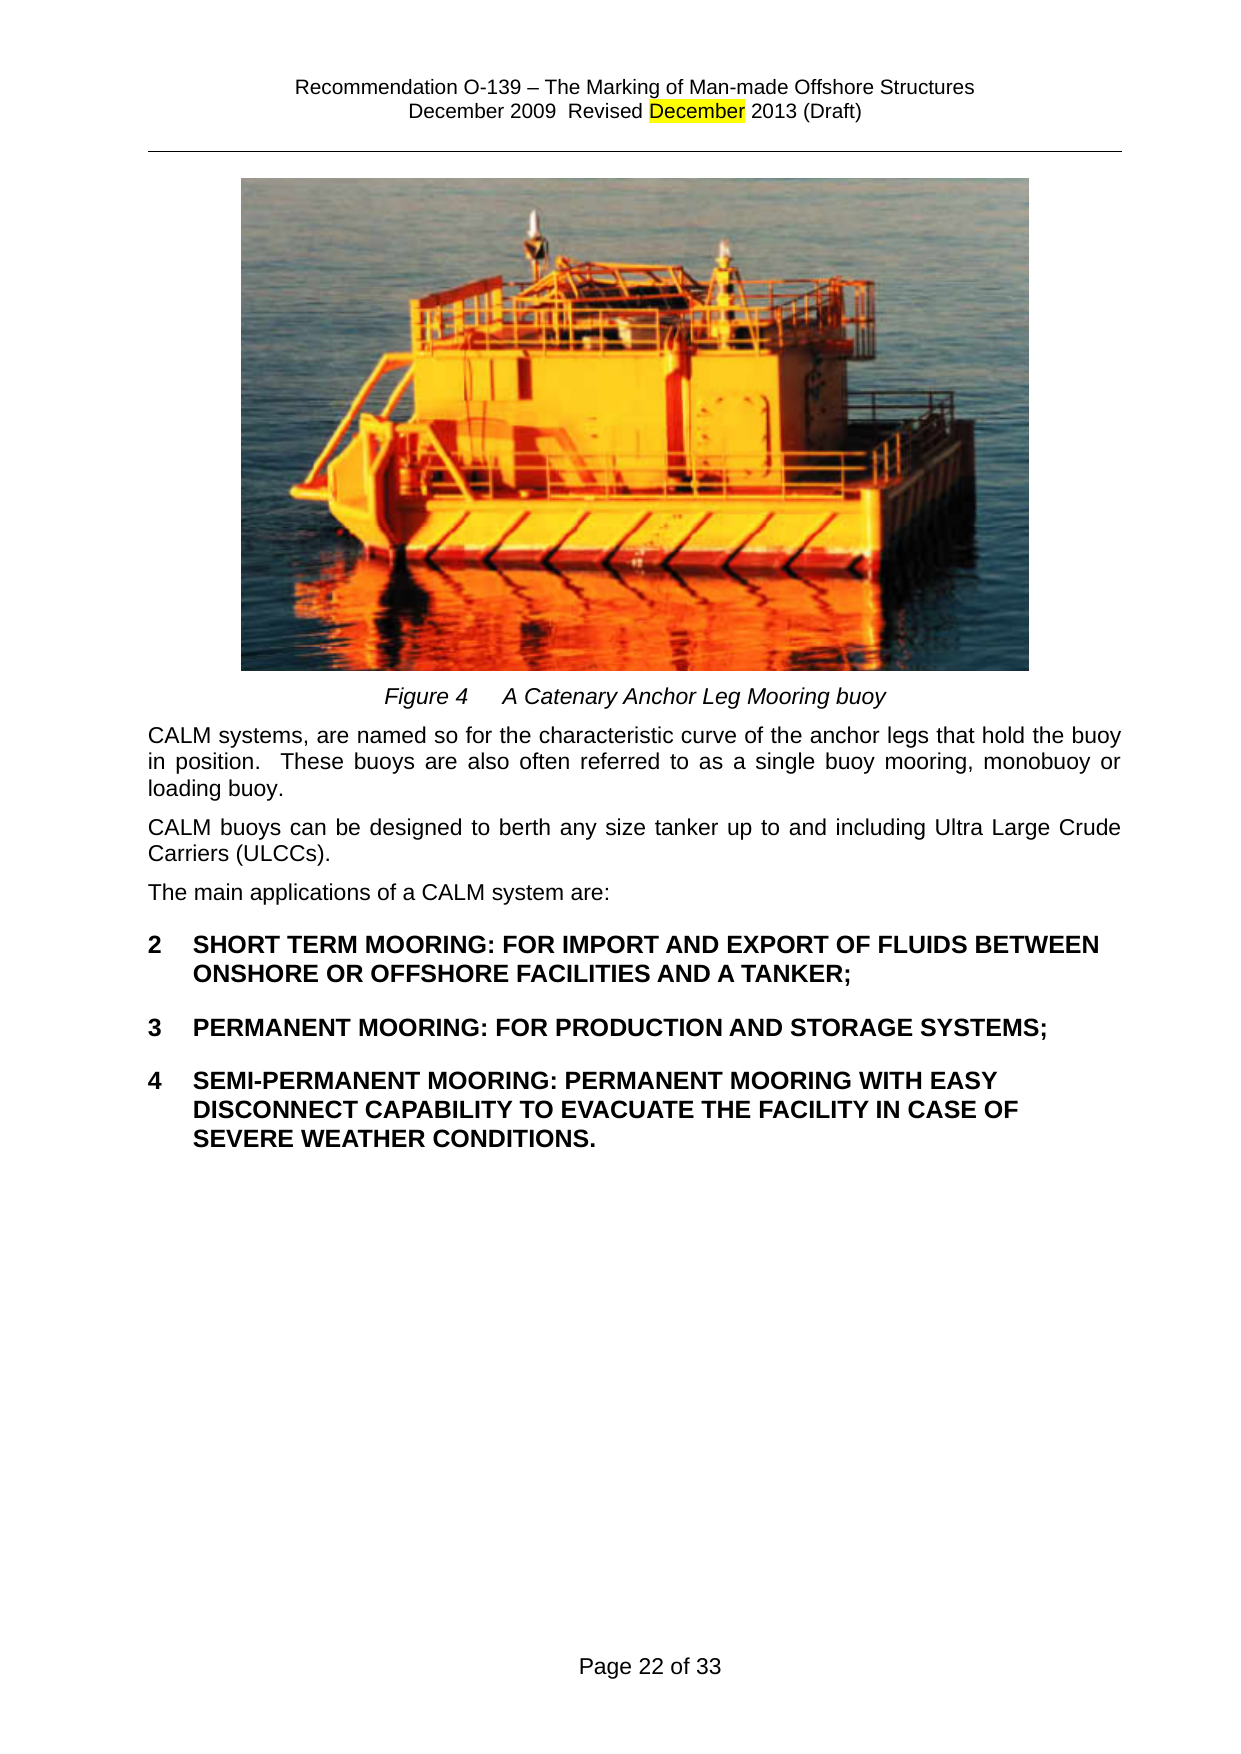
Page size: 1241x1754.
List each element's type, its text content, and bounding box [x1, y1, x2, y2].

subtitle Permanent Mooring: for production and storage systems; [148, 1012, 1122, 1041]
text A Catenary Anchor Leg Mooring buoy [148, 683, 1122, 709]
text The main applications of a CALM system are: [148, 879, 1122, 905]
text CALM buoys can be designed to berth any size tanker up to and including Ultra Large Crude Carriers (ULCCs). [148, 813, 1122, 866]
subtitle Semi-permanent Mooring: permanent mooring with easy disconnect capability to evacuate the facility in case of severe weather conditions. [148, 1066, 1122, 1152]
text CALM systems, are named so for the characteristic curve of the anchor legs that hold the buoy in position. These buoys are also often referred to as a single buoy mooring, monobuoy or loading buoy. [148, 722, 1122, 801]
subtitle Short term mooring: for import and export of fluids between onshore or offshore facilities and a tanker; [148, 930, 1122, 987]
